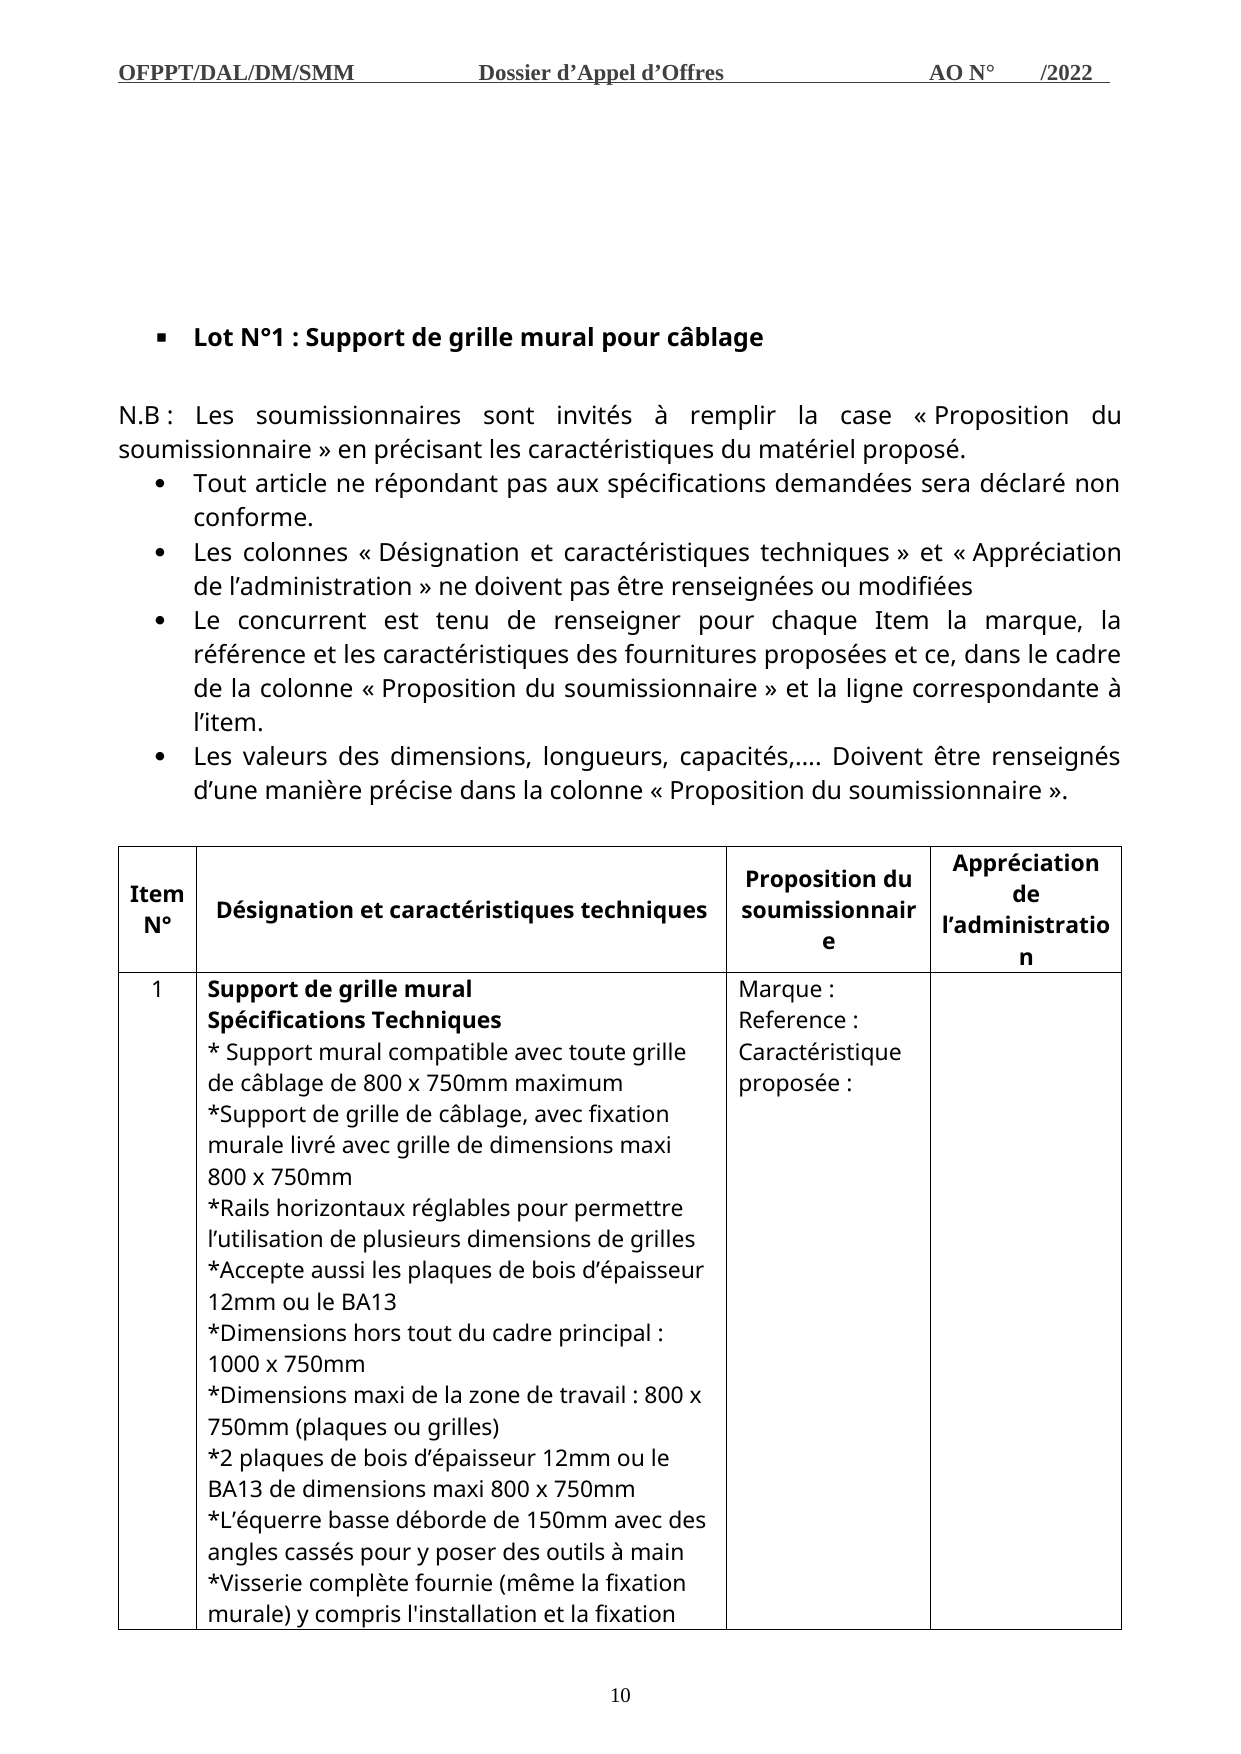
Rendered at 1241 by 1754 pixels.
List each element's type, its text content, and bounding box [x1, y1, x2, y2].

list Les valeurs des dimensions, longueurs, capacités,…. Doivent être renseignés d’une manière précise dans la colonne « Proposition du soumissionnaire ». [156, 738, 1122, 807]
list Lot N°1 : Support de grille mural pour câblage [156, 319, 1124, 354]
table_header Item N° [119, 847, 196, 972]
table_header Proposition du soumissionnaire [727, 847, 930, 972]
text N.B : Les soumissionnaires sont invités à remplir la case « Proposition du soumissionnaire » en précisant les caractéristiques du matériel proposé. [118, 398, 1122, 466]
table_cell 1 [119, 973, 196, 1629]
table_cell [727, 973, 930, 1629]
list Les colonnes « Désignation et caractéristiques techniques » et « Appréciation de l’administration » ne doivent pas être renseignées ou modifiées [156, 534, 1122, 602]
list Le concurrent est tenu de renseigner pour chaque Item la marque, la référence et les caractéristiques des fournitures proposées et ce, dans le cadre de la colonne « Proposition du soumissionnaire » et la ligne correspondante à l’item. [156, 602, 1122, 738]
table_cell [931, 973, 1121, 1629]
list Tout article ne répondant pas aux spécifications demandées sera déclaré non conforme. [156, 466, 1122, 534]
table_header Appréciation de l’administration [931, 847, 1121, 972]
table_header Désignation et caractéristiques techniques [197, 847, 726, 972]
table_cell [197, 973, 726, 1629]
